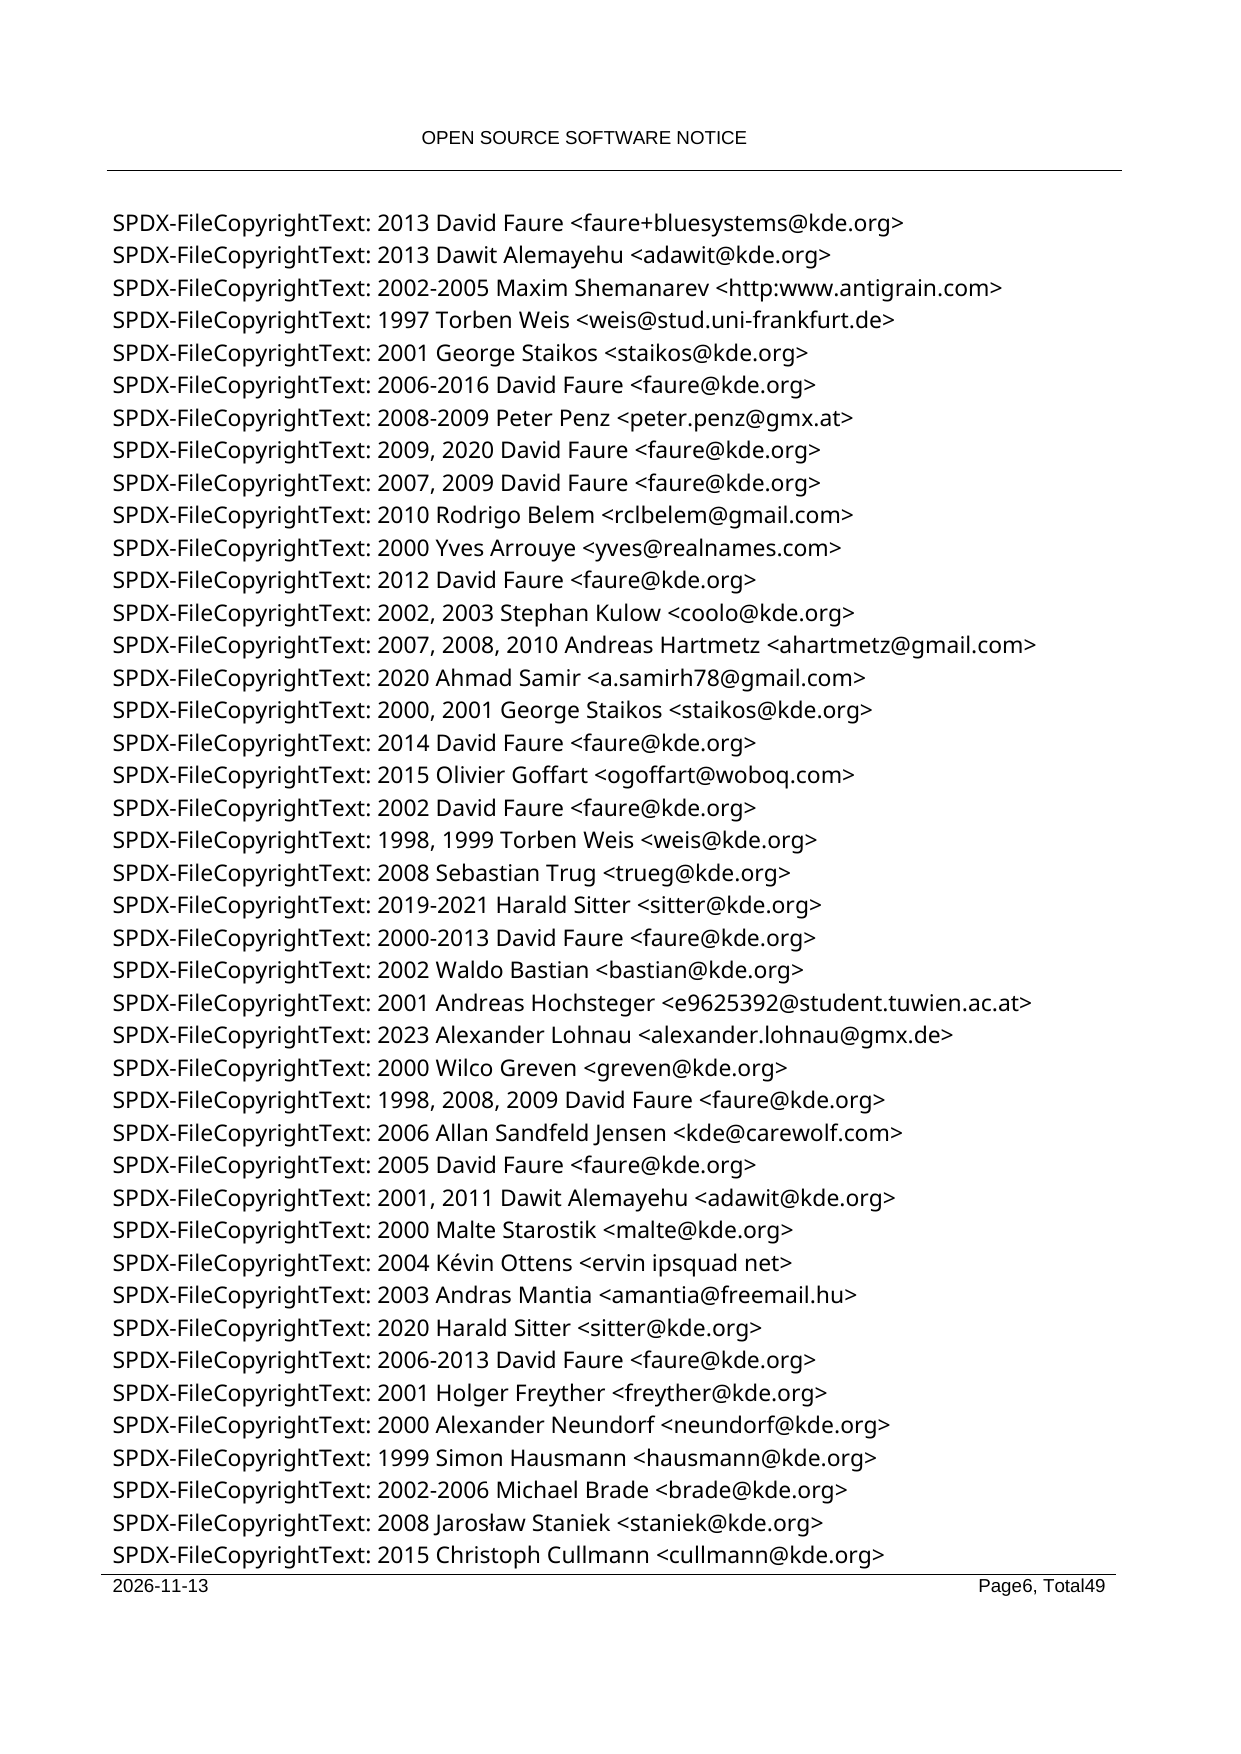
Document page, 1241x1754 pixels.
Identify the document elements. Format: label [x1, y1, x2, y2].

text [112, 206, 1128, 1571]
